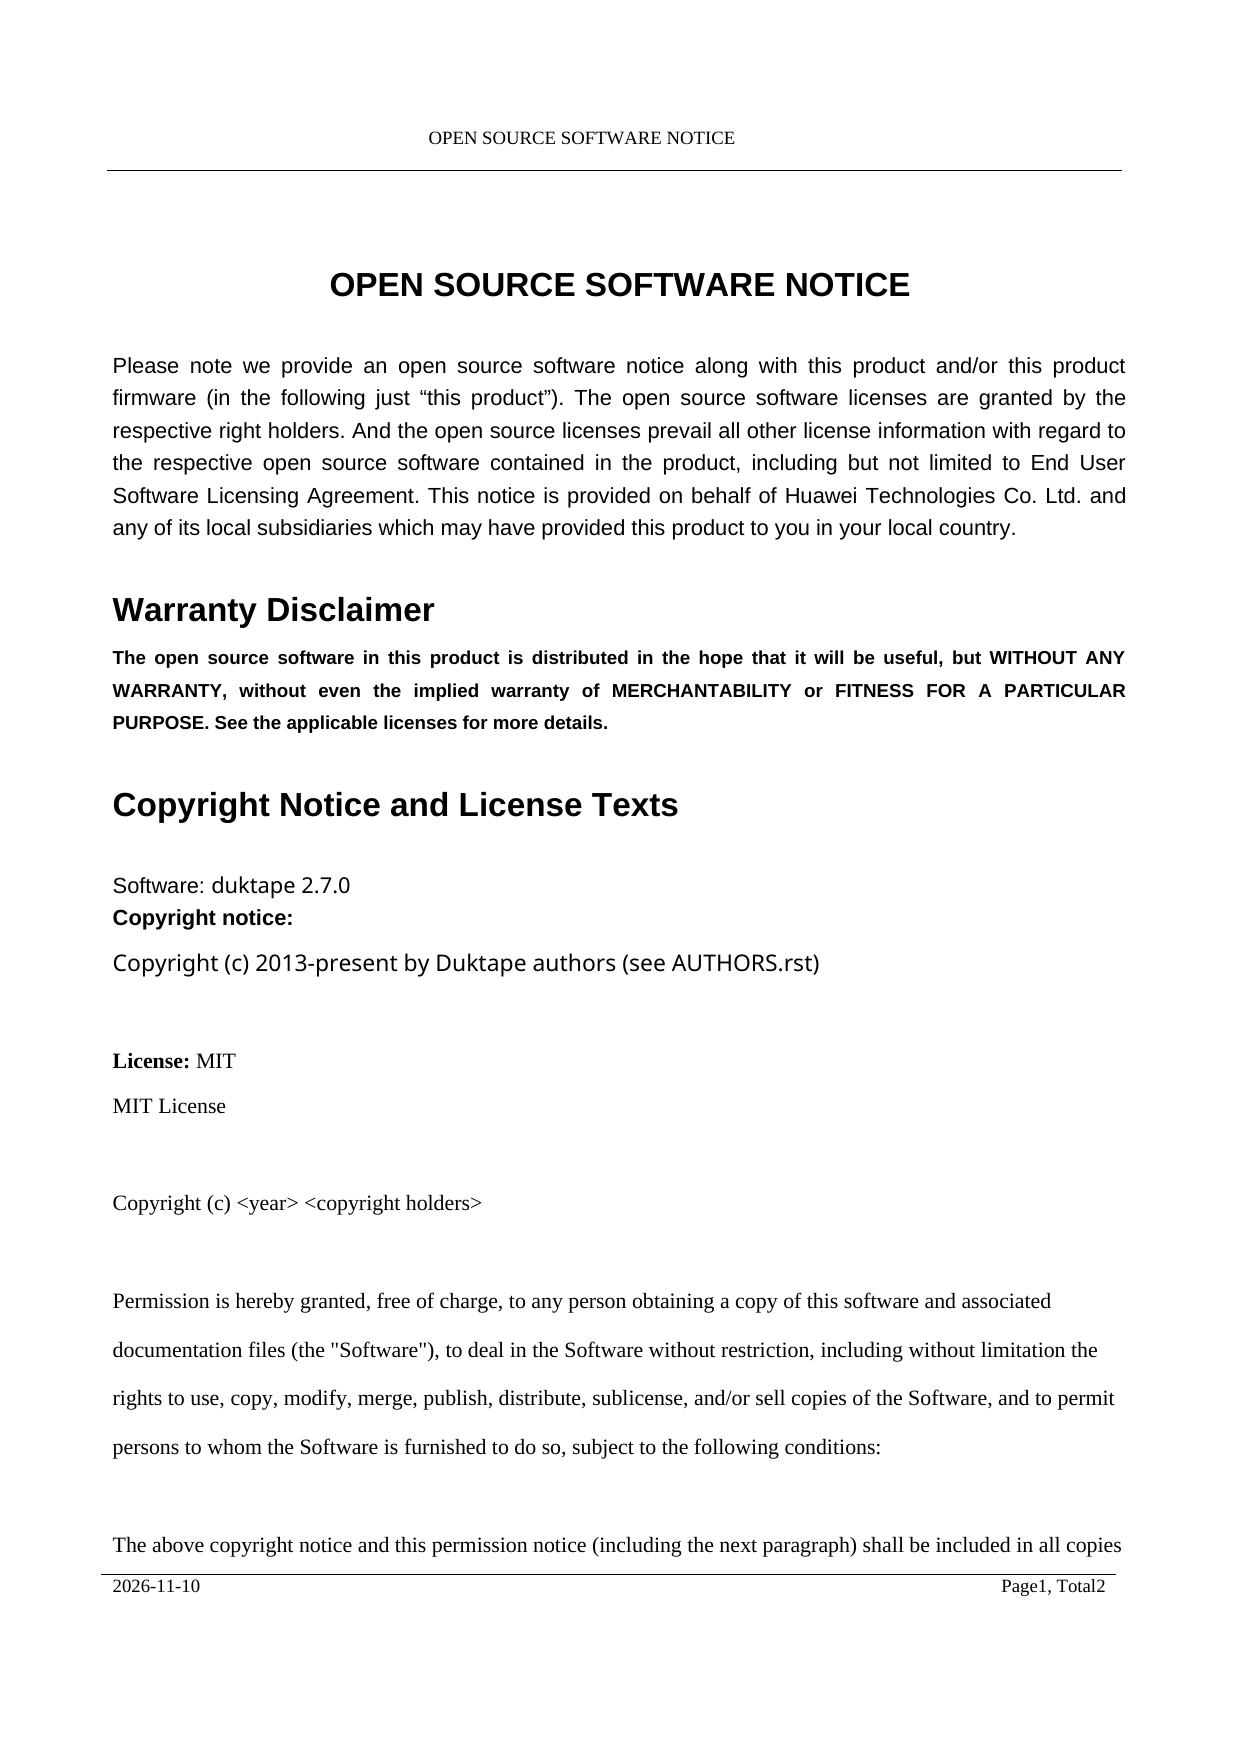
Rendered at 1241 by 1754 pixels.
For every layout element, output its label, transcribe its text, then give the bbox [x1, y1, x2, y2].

text Copyright (c) 2013-present by Duktape authors (see AUTHORS.rst) [112, 947, 1128, 1028]
text Copyright notice: [112, 901, 1128, 934]
text The open source software in this product is distributed in the hope that it will be useful, but WITHOUT ANY WARRANTY, without even the implied warranty of MERCHANTABILITY or FITNESS FOR A PARTICULAR PURPOSE. See the applicable licenses for more details. [112, 641, 1128, 739]
text Software: duktape 2.7.0 [112, 869, 1128, 901]
text Warranty Disclaimer [112, 576, 1128, 641]
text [112, 1089, 1128, 1560]
text Copyright Notice and License Texts [112, 771, 1128, 836]
text License: MIT [112, 1044, 1128, 1077]
text OPEN SOURCE SOFTWARE NOTICE [112, 251, 1128, 316]
text Please note we provide an open source software notice along with this product and/or this product firmware (in the following just “this product”). The open source software licenses are granted by the respective right holders. And the open source licenses prevail all other license information with regard to the respective open source software contained in the product, including but not limited to End User Software Licensing Agreement. This notice is provided on behalf of Huawei Technologies Co. Ltd. and any of its local subsidiaries which may have provided this product to you in your local country. [112, 349, 1128, 544]
